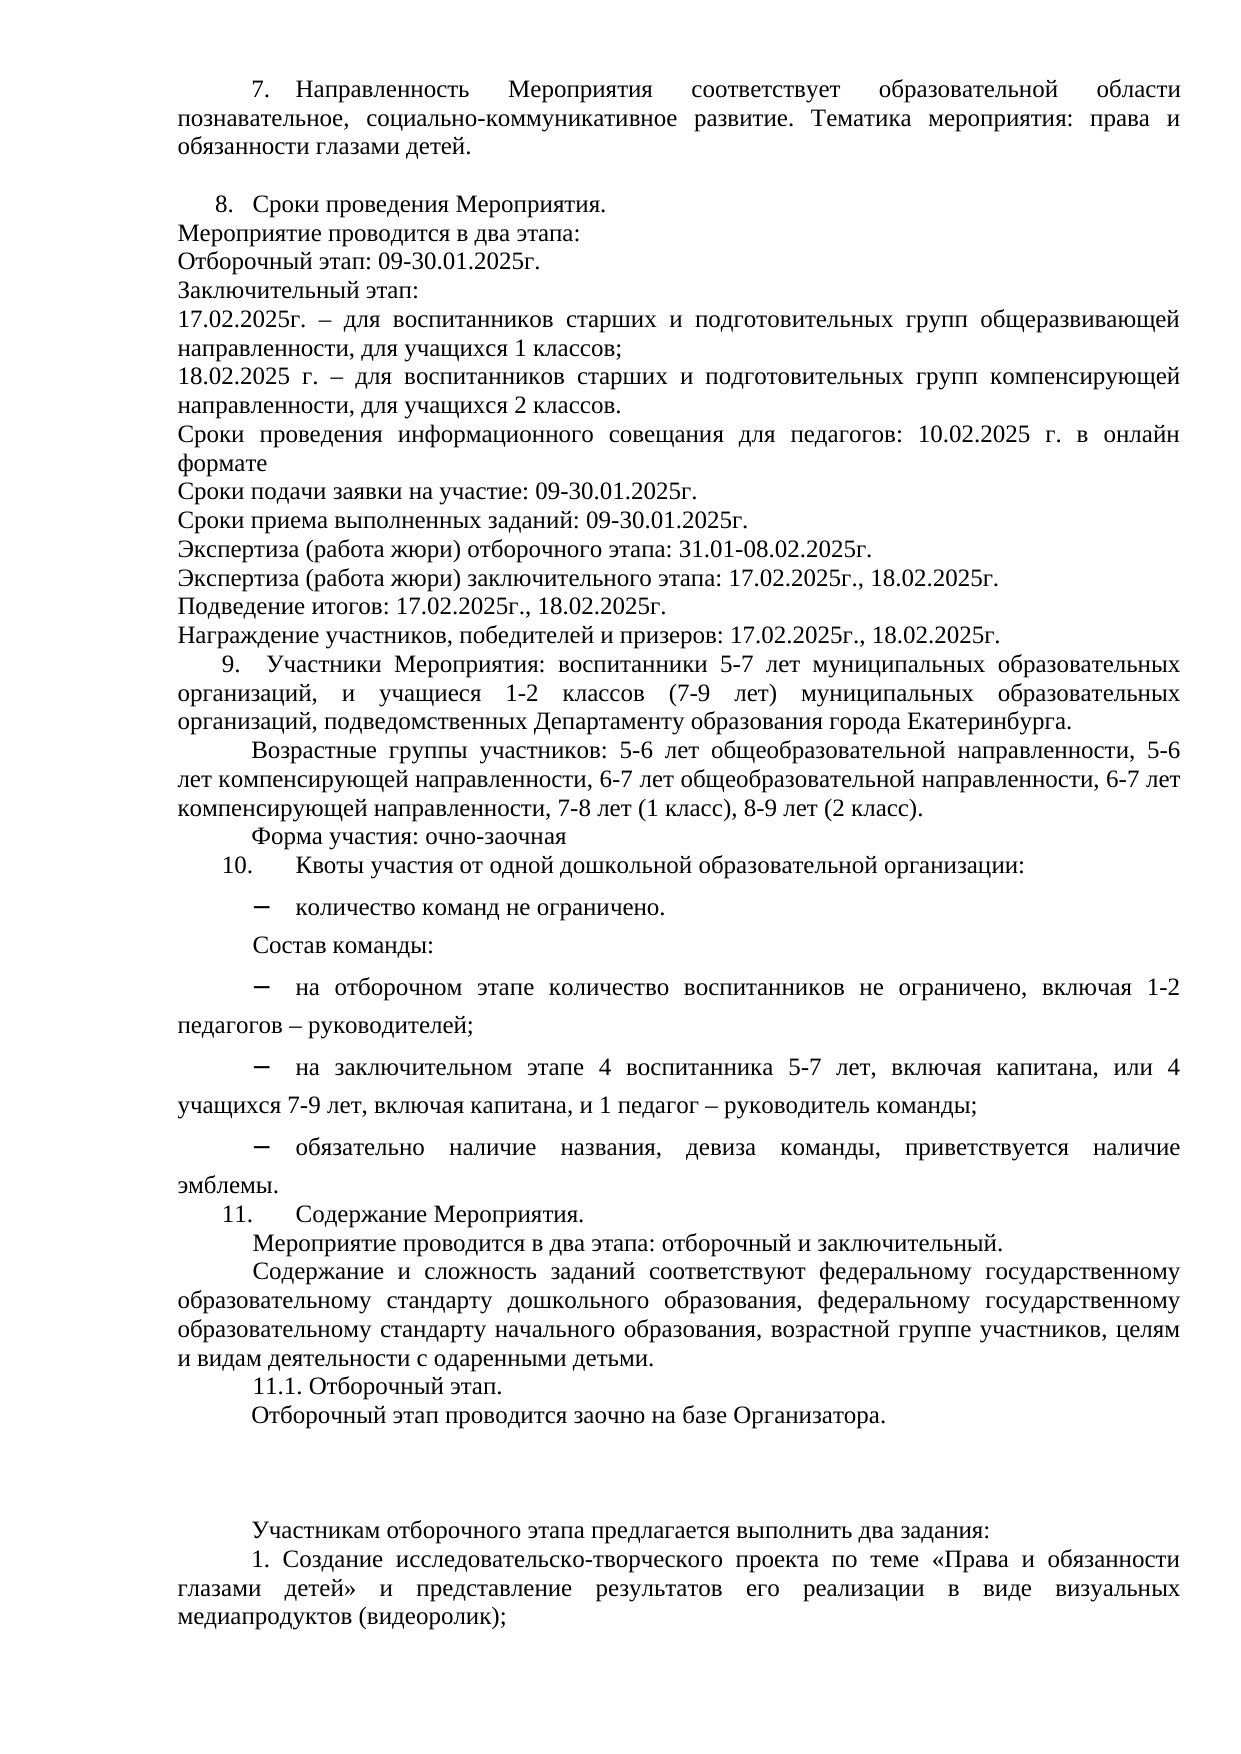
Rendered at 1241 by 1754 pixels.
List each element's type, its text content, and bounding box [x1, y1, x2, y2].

list Направленность Мероприятия соответствует образовательной области познавательное, социально-коммуникативное развитие. Тематика мероприятия: права и обязанности глазами детей. [177, 74, 1181, 160]
list количество команд не ограничено. [177, 879, 1181, 930]
text Экспертиза (работа жюри) заключительного этапа: 17.02.2025г., 18.02.2025г. [177, 563, 1181, 591]
text Участникам отборочного этапа предлагается выполнить два задания: [177, 1515, 1181, 1544]
text Экспертиза (работа жюри) отборочного этапа: 31.01-08.02.2025г. [177, 534, 1181, 563]
list Квоты участия от одной дошкольной образовательной организации: [177, 850, 1181, 879]
list Содержание Мероприятия. [177, 1199, 1181, 1228]
text 17.02.2025г. – для воспитанников старших и подготовительных групп общеразвивающей направленности, для учащихся 1 классов; [177, 304, 1181, 361]
text Отборочный этап: 09-30.01.2025г. [177, 246, 1181, 275]
list Участники Мероприятия: воспитанники 5-7 лет муниципальных образовательных организаций, и учащиеся 1-2 классов (7-9 лет) муниципальных образовательных организаций, подведомственных Департаменту образования города Екатеринбурга. [177, 649, 1181, 735]
text Заключительный этап: [177, 275, 1181, 304]
text Форма участия: очно-заочная [177, 821, 1181, 850]
text Возрастные группы участников: 5-6 лет общеобразовательной направленности, 5-6 лет компенсирующей направленности, 6-7 лет общеобразовательной направленности, 6-7 лет компенсирующей направленности, 7-8 лет (1 класс), 8-9 лет (2 класс). [177, 735, 1181, 821]
text 11.1. Отборочный этап. [177, 1371, 1181, 1400]
list обязательно наличие названия, девиза команды, приветствуется наличие эмблемы. [177, 1119, 1181, 1199]
list на отборочном этапе количество воспитанников не ограничено, включая 1-2 педагогов – руководителей; [177, 959, 1181, 1039]
text Сроки приема выполненных заданий: 09-30.01.2025г. [177, 505, 1181, 534]
text Мероприятие проводится в два этапа: отборочный и заключительный. [177, 1228, 1181, 1256]
text 1. Создание исследовательско-творческого проекта по теме «Права и обязанности глазами детей» и представление результатов его реализации в виде визуальных медиапродуктов (видеоролик); [177, 1544, 1181, 1630]
text Отборочный этап проводится заочно на базе Организатора. [177, 1400, 1181, 1429]
text Сроки подачи заявки на участие: 09-30.01.2025г. [177, 476, 1181, 505]
text Содержание и сложность заданий соответствуют федеральному государственному образовательному стандарту дошкольного образования, федеральному государственному образовательному стандарту начального образования, возрастной группе участников, целям и видам деятельности с одаренными детьми. [177, 1256, 1181, 1371]
text Подведение итогов: 17.02.2025г., 18.02.2025г. [177, 591, 1181, 620]
text 18.02.2025 г. – для воспитанников старших и подготовительных групп компенсирующей направленности, для учащихся 2 классов. [177, 361, 1181, 419]
text Награждение участников, победителей и призеров: 17.02.2025г., 18.02.2025г. [177, 620, 1181, 649]
list Сроки проведения Мероприятия. [215, 189, 1181, 218]
text Мероприятие проводится в два этапа: [177, 218, 1181, 246]
text Состав команды: [177, 930, 1181, 959]
list на заключительном этапе 4 воспитанника 5-7 лет, включая капитана, или 4 учащихся 7-9 лет, включая капитана, и 1 педагог – руководитель команды; [177, 1039, 1181, 1119]
text Сроки проведения информационного совещания для педагогов: 10.02.2025 г. в онлайн формате [177, 419, 1181, 476]
